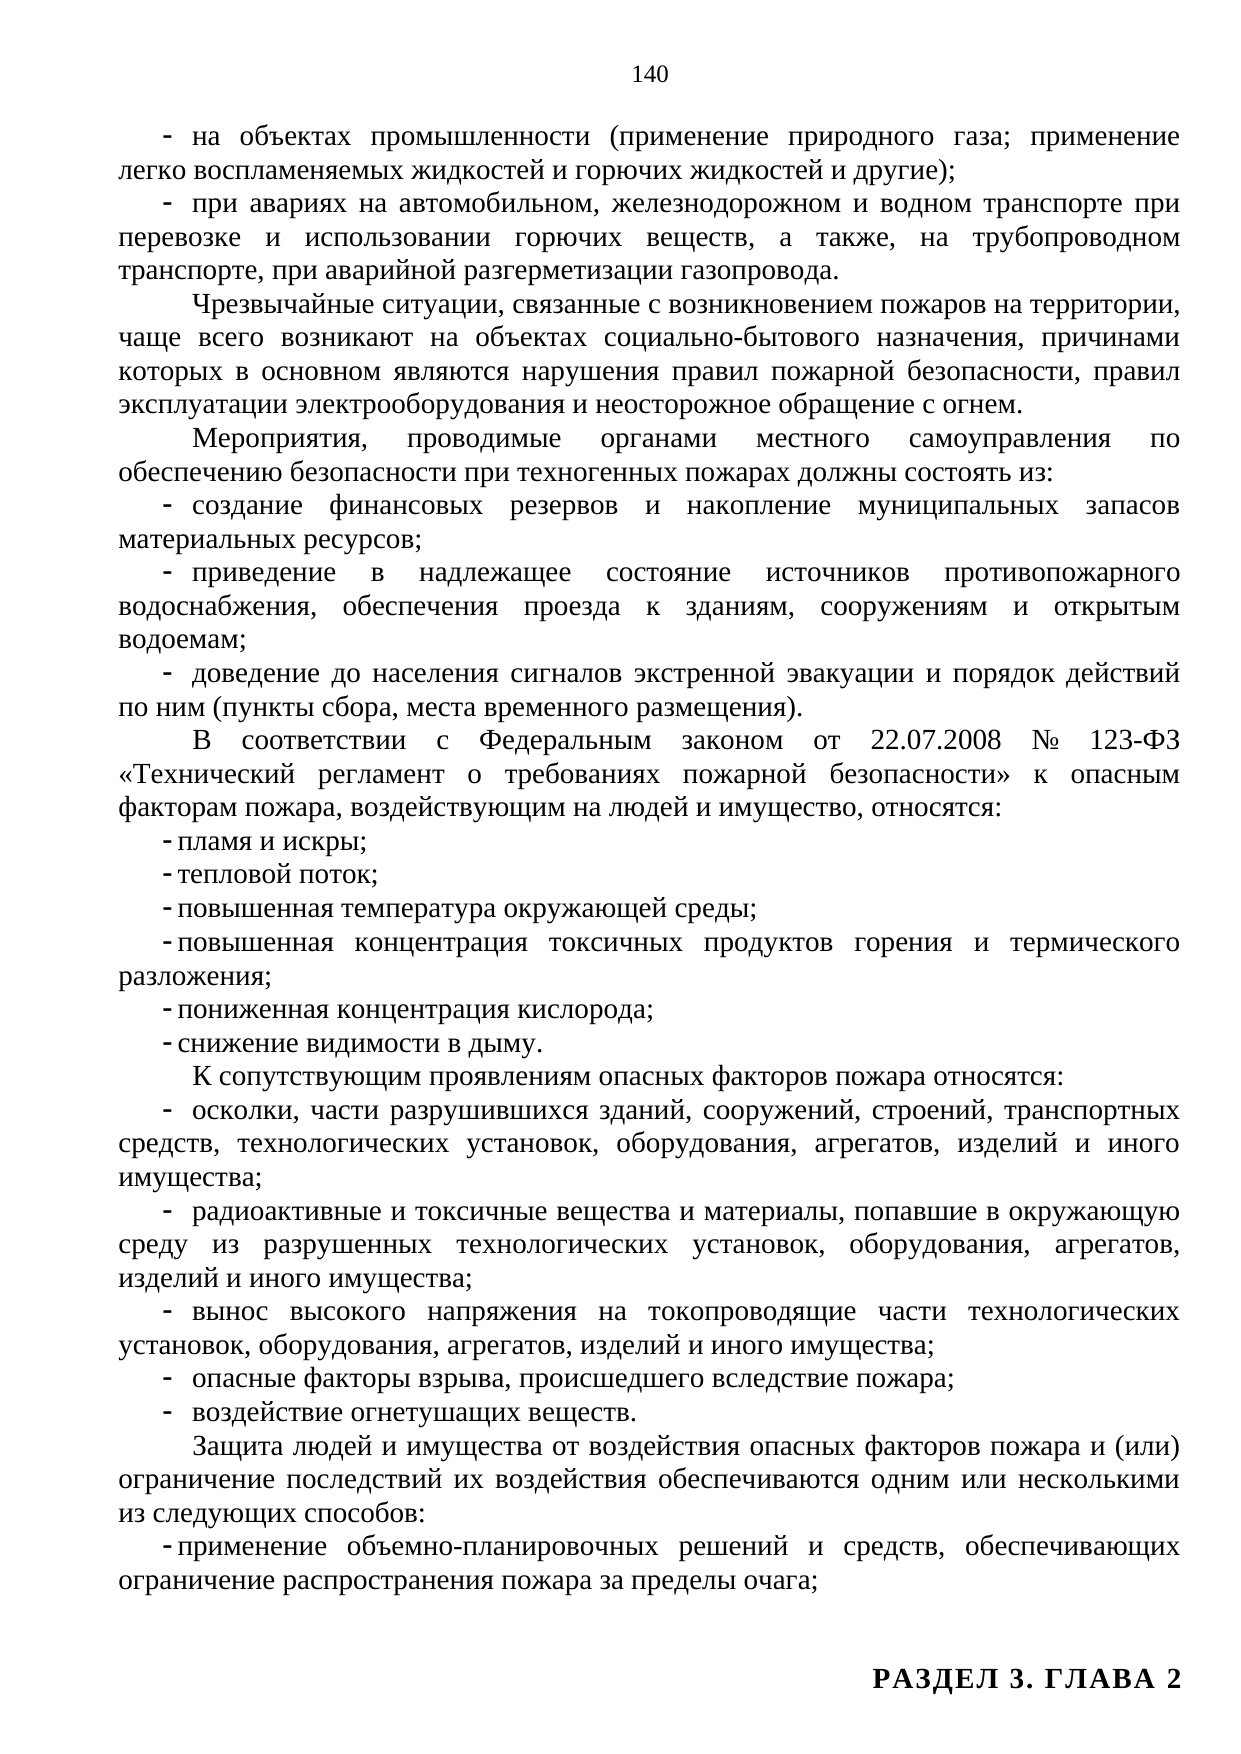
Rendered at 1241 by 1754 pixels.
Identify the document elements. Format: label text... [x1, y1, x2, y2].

list воздействие огнетушащих веществ. [118, 1394, 1181, 1428]
list радиоактивные и токсичные вещества и материалы, попавшие в окружающую среду из разрушенных технологических установок, оборудования, агрегатов, изделий и иного имущества; [118, 1193, 1181, 1293]
list пламя и искры; [118, 823, 1181, 857]
text Чрезвычайные ситуации, связанные с возникновением пожаров на территории, чаще всего возникают на объектах социально-бытового назначения, причинами которых в основном являются нарушения правил пожарной безопасности, правил эксплуатации электрооборудования и неосторожное обращение с огнем. [118, 286, 1181, 420]
list на объектах промышленности (применение природного газа; применение легко воспламеняемых жидкостей и горючих жидкостей и другие); [118, 118, 1181, 185]
list при авариях на автомобильном, железнодорожном и водном транспорте при перевозке и использовании горючих веществ, а также, на трубопроводном транспорте, при аварийной разгерметизации газопровода. [118, 185, 1181, 286]
text Мероприятия, проводимые органами местного самоуправления по обеспечению безопасности при техногенных пожарах должны состоять из: [118, 420, 1181, 487]
text К сопутствующим проявлениям опасных факторов пожара относятся: [118, 1058, 1181, 1092]
list вынос высокого напряжения на токопроводящие части технологических установок, оборудования, агрегатов, изделий и иного имущества; [118, 1293, 1181, 1361]
list создание финансовых резервов и накопление муниципальных запасов материальных ресурсов; [118, 487, 1181, 554]
list применение объемно-планировочных решений и средств, обеспечивающих ограничение распространения пожара за пределы очага; [118, 1528, 1181, 1596]
text Защита людей и имущества от воздействия опасных факторов пожара и (или) ограничение последствий их воздействия обеспечиваются одним или несколькими из следующих способов: [118, 1428, 1181, 1528]
list доведение до населения сигналов экстренной эвакуации и порядок действий по ним (пункты сбора, места временного размещения). [118, 655, 1181, 722]
list снижение видимости в дыму. [118, 1025, 1181, 1058]
list тепловой поток; [118, 857, 1181, 890]
list приведение в надлежащее состояние источников противопожарного водоснабжения, обеспечения проезда к зданиям, сооружениям и открытым водоемам; [118, 554, 1181, 655]
list осколки, части разрушившихся зданий, сооружений, строений, транспортных средств, технологических установок, оборудования, агрегатов, изделий и иного имущества; [118, 1092, 1181, 1193]
list пониженная концентрация кислорода; [118, 991, 1181, 1025]
list повышенная температура окружающей среды; [118, 890, 1181, 924]
list повышенная концентрация токсичных продуктов горения и термического разложения; [118, 924, 1181, 991]
list опасные факторы взрыва, происшедшего вследствие пожара; [118, 1361, 1181, 1394]
text В соответствии с Федеральным законом от 22.07.2008 № 123-ФЗ «Технический регламент о требованиях пожарной безопасности» к опасным факторам пожара, воздействующим на людей и имущество, относятся: [118, 722, 1181, 823]
